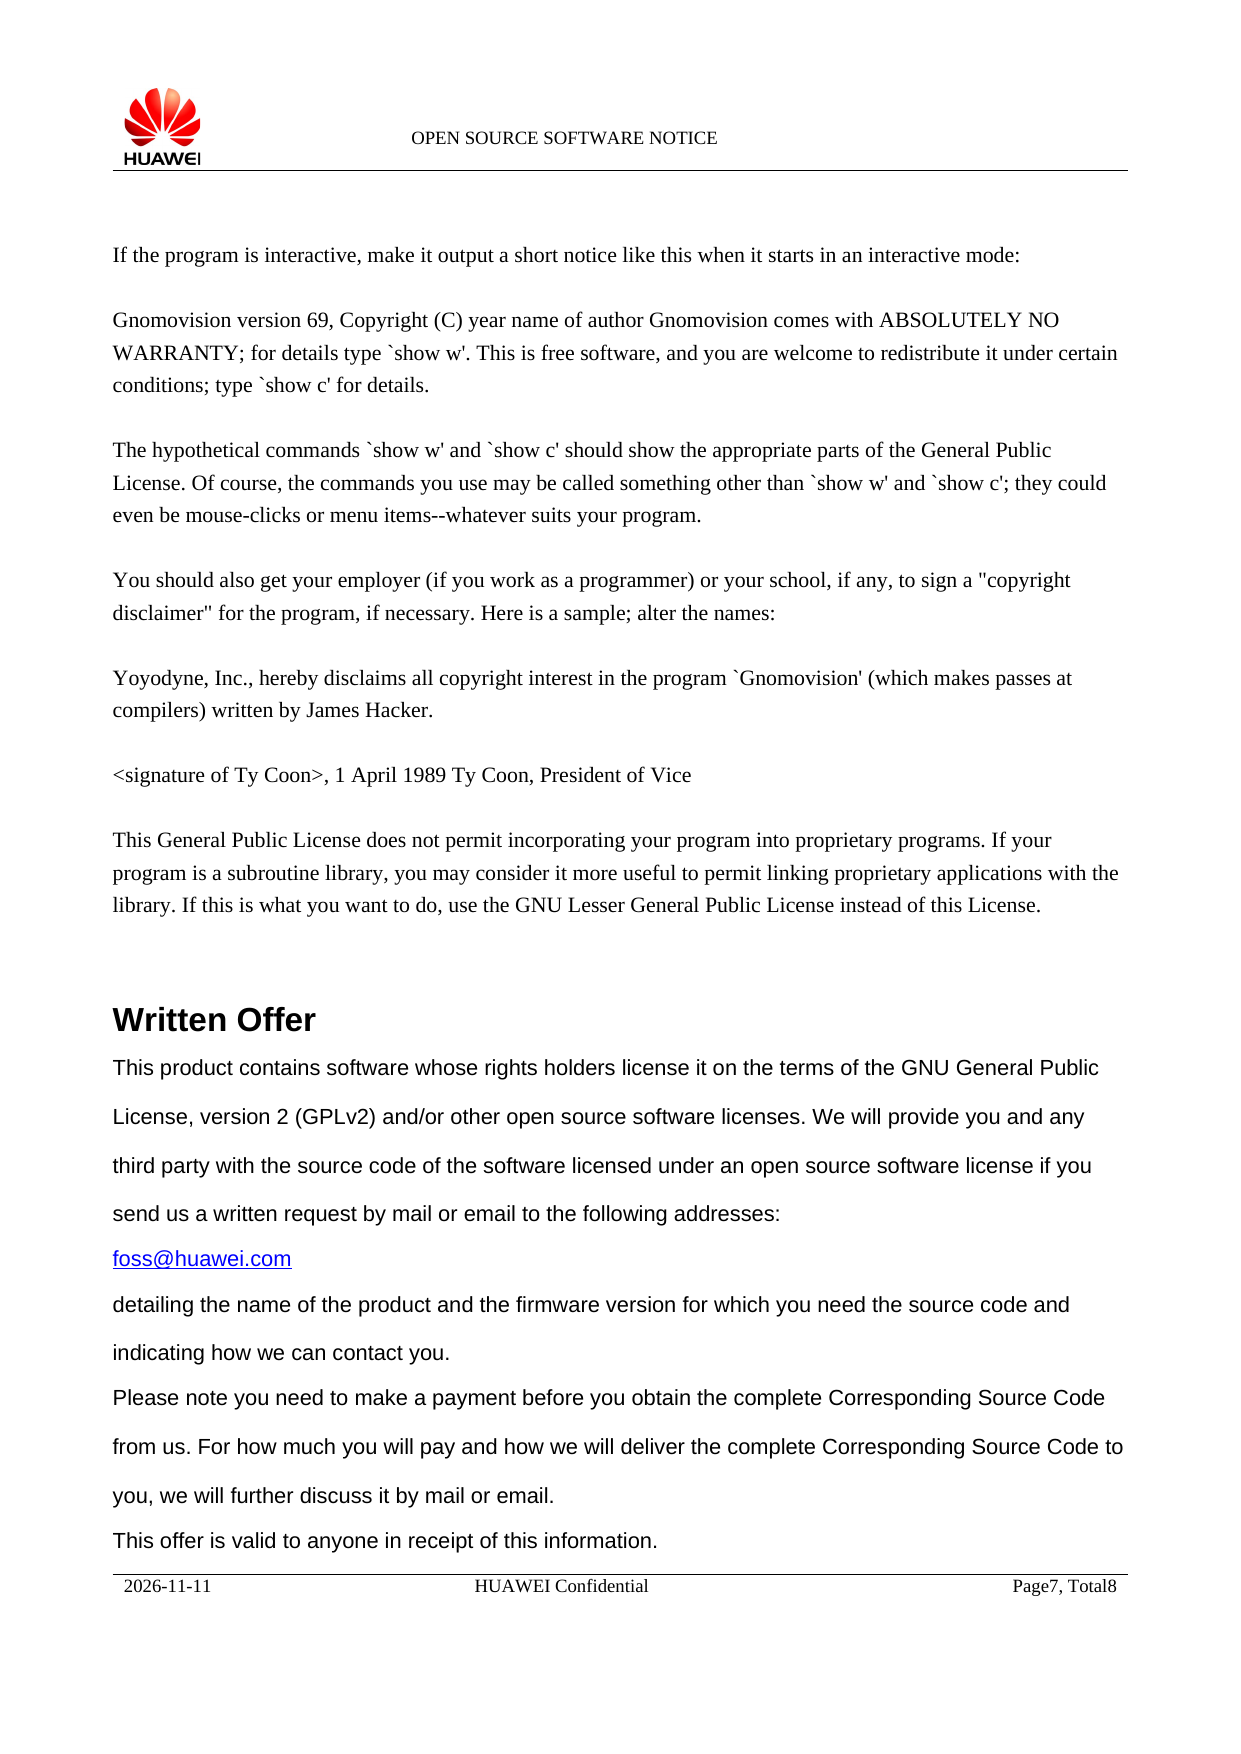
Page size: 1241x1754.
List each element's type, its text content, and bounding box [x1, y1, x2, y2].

text foss@huawei.com [112, 1243, 1128, 1275]
text detailing the name of the product and the firmware version for which you need the source code and indicating how we can contact you. [112, 1288, 1128, 1369]
text Please note you need to make a payment before you obtain the complete Corresponding Source Code from us. For how much you will pay and how we will deliver the complete Corresponding Source Code to you, we will further discuss it by mail or email. [112, 1382, 1128, 1512]
text This offer is valid to anyone in receipt of this information. [112, 1524, 1128, 1557]
text This product contains software whose rights holders license it on the terms of the GNU General Public License, version 2 (GPLv2) and/or other open source software licenses. We will provide you and any third party with the source code of the software licensed under an open source software license if you send us a written request by mail or email to the following addresses: [112, 1051, 1128, 1230]
text Written Offer [112, 986, 1128, 1051]
picture [124, 88, 201, 165]
